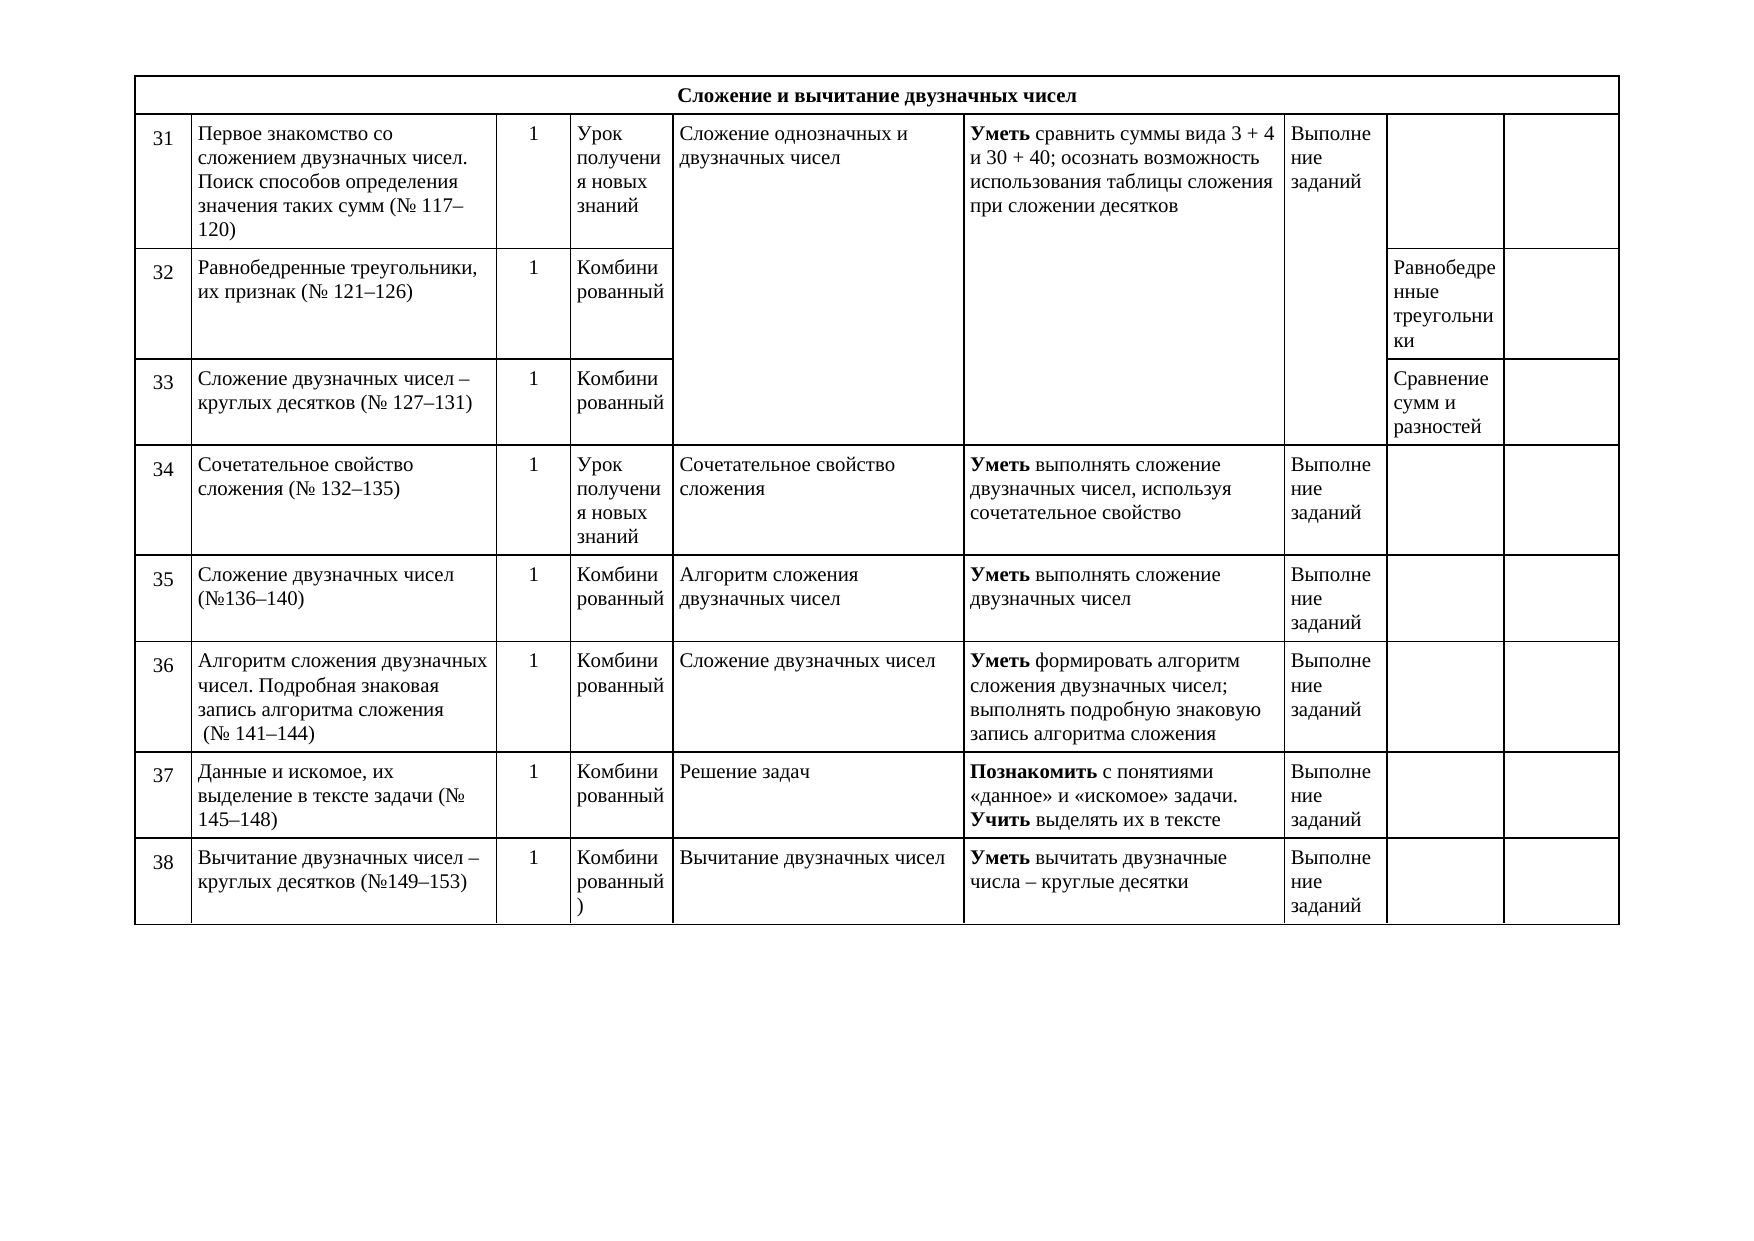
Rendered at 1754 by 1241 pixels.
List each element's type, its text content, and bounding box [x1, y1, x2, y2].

table_cell [1388, 753, 1503, 837]
table_cell [1388, 446, 1503, 554]
table_cell Сложение двузначных чисел (№136–140) [192, 556, 496, 641]
table_cell [1505, 556, 1618, 641]
table_cell Уметь вычитать двузначные числа – круглые десятки [965, 839, 1284, 923]
table_cell Выполнение заданий [1285, 115, 1386, 444]
table_cell Комбинированный) [571, 839, 672, 923]
table_cell Комбинированный [571, 753, 672, 837]
table_cell 37 [136, 753, 191, 837]
table_header Сложение и вычитание двузначных чисел [136, 77, 1618, 113]
table_cell 35 [136, 556, 191, 641]
table_cell [1505, 839, 1618, 923]
table_cell 33 [136, 360, 191, 444]
table_cell Сложение двузначных чисел – круглых десятков (№ 127–131) [192, 360, 496, 444]
table_cell 36 [136, 642, 191, 751]
table_cell Познакомить с понятиями «данное» и «искомое» задачи. Учить выделять их в тексте [965, 753, 1284, 837]
table_cell Равнобедренные треугольники [1388, 249, 1503, 358]
table_cell Уметь выполнять сложение двузначных чисел [965, 556, 1284, 641]
table_cell Сочетательное свойство сложения [674, 446, 963, 554]
table_cell [1388, 839, 1503, 923]
table_cell Сложение двузначных чисел [674, 642, 963, 751]
table_cell 34 [136, 446, 191, 554]
table_cell 32 [136, 249, 191, 358]
table_cell [1505, 115, 1618, 247]
table_cell Равнобедренные треугольники, их признак (№ 121–126) [192, 249, 496, 358]
table_cell Сочетательное свойство сложения (№ 132–135) [192, 446, 496, 554]
table_cell Выполнение заданий [1285, 753, 1386, 837]
table_cell Сложение однозначных и двузначных чисел [674, 115, 963, 444]
table_cell [1505, 753, 1618, 837]
table_cell [1505, 249, 1618, 358]
table_cell 1 [497, 642, 570, 751]
table_cell Уметь выполнять сложение двузначных чисел, используя сочетательное свойство [965, 446, 1284, 554]
table_cell Урок получения новых знаний [571, 115, 672, 247]
table_cell 1 [497, 360, 570, 444]
table_cell Алгоритм сложения двузначных чисел. Подробная знаковая запись алгоритма сложения (№ 141–144) [192, 642, 496, 751]
table_cell Выполнение заданий [1285, 839, 1386, 923]
table_cell 1 [497, 556, 570, 641]
table_cell Решение задач [674, 753, 963, 837]
table_cell Выполнение заданий [1285, 556, 1386, 641]
table_cell 31 [136, 115, 191, 247]
table_cell Комбинированный [571, 642, 672, 751]
table_cell Уметь формировать алгоритм сложения двузначных чисел; выполнять подробную знаковую запись алгоритма сложения [965, 642, 1284, 751]
table_cell 1 [497, 446, 570, 554]
table_cell Сравнение сумм и разностей [1388, 360, 1503, 444]
table_cell [1505, 642, 1618, 751]
table_cell Выполнение заданий [1285, 446, 1386, 554]
table_cell Первое знакомство со сложением двузначных чисел. Поиск способов определения значения таких сумм (№ 117–120) [192, 115, 496, 247]
table_cell Уметь сравнить суммы вида 3 + 4 и 30 + 40; осознать возможность использования таблицы сложения при сложении десятков [965, 115, 1284, 444]
table_cell Выполнение заданий [1285, 642, 1386, 751]
table_cell Данные и искомое, их выделение в тексте задачи (№ 145–148) [192, 753, 496, 837]
table_cell Урок получения новых знаний [571, 446, 672, 554]
table_cell 1 [497, 839, 570, 923]
table_cell Алгоритм сложения двузначных чисел [674, 556, 963, 641]
table_cell [1505, 360, 1618, 444]
table_cell 1 [497, 115, 570, 247]
table_cell 1 [497, 753, 570, 837]
table_cell Вычитание двузначных чисел [674, 839, 963, 923]
table_cell [1388, 115, 1503, 247]
table_cell [1388, 556, 1503, 641]
table_cell Комбинированный [571, 360, 672, 444]
table_cell [1388, 642, 1503, 751]
table_cell Комбинированный [571, 249, 672, 358]
table_cell 38 [136, 839, 191, 923]
table_cell Комбинированный [571, 556, 672, 641]
table_cell Вычитание двузначных чисел – круглых десятков (№149–153) [192, 839, 496, 923]
table_cell 1 [497, 249, 570, 358]
table_cell [1505, 446, 1618, 554]
